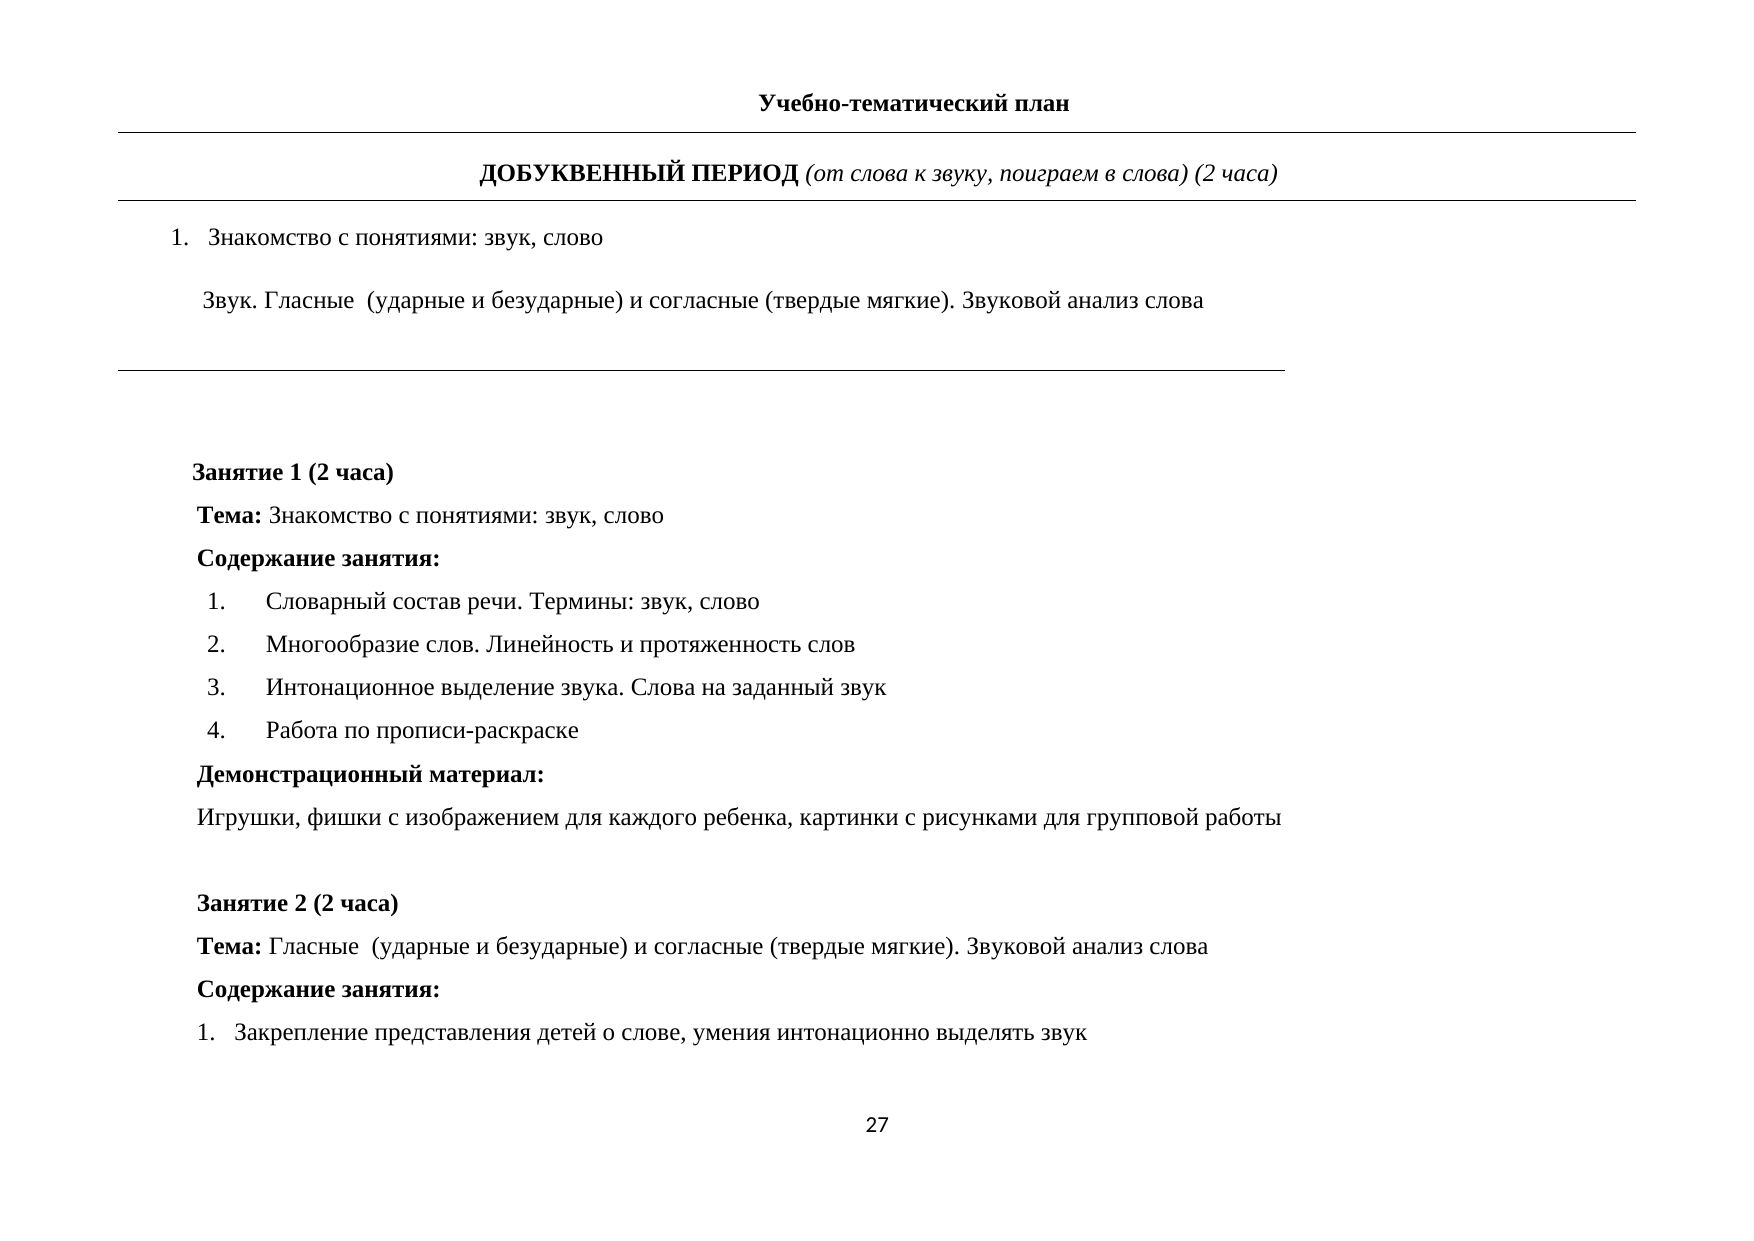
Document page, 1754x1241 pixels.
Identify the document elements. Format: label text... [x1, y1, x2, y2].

list Занятие 2 (2 часа) [197, 888, 1636, 917]
text Занятие 1 (2 часа) [118, 457, 1636, 486]
text Учебно-тематический план [118, 88, 1636, 117]
list Закрепление представления детей о слове, умения интонационно выделять звук [197, 1017, 1636, 1046]
list Содержание занятия: [197, 974, 1636, 1003]
list Тема: Знакомство с понятиями: звук, слово [197, 500, 1636, 529]
table_cell Знакомство с понятиями: звук, слово Звук. Гласные (ударные и безударные) и согласные (твердые мягкие). Звуковой анализ слова [118, 201, 1284, 369]
list Словарный состав речи. Термины: звук, слово [207, 586, 1636, 615]
list Многообразие слов. Линейность и протяженность слов [197, 629, 1636, 658]
list Демонстрационный материал: [197, 759, 1636, 787]
list Работа по прописи-раскраске [197, 716, 1636, 744]
list Тема: Гласные (ударные и безударные) и согласные (твердые мягкие). Звуковой анализ слова [197, 931, 1636, 960]
list Интонационное выделение звука. Слова на заданный звук [207, 672, 1636, 701]
table_header ДОБУКВЕННЫЙ ПЕРИОД (от слова к звуку, поиграем в слова) (2 часа) [118, 133, 1636, 199]
list Содержание занятия: [197, 543, 1636, 572]
list Игрушки, фишки с изображением для каждого ребенка, картинки с рисунками для групповой работы [197, 802, 1636, 831]
